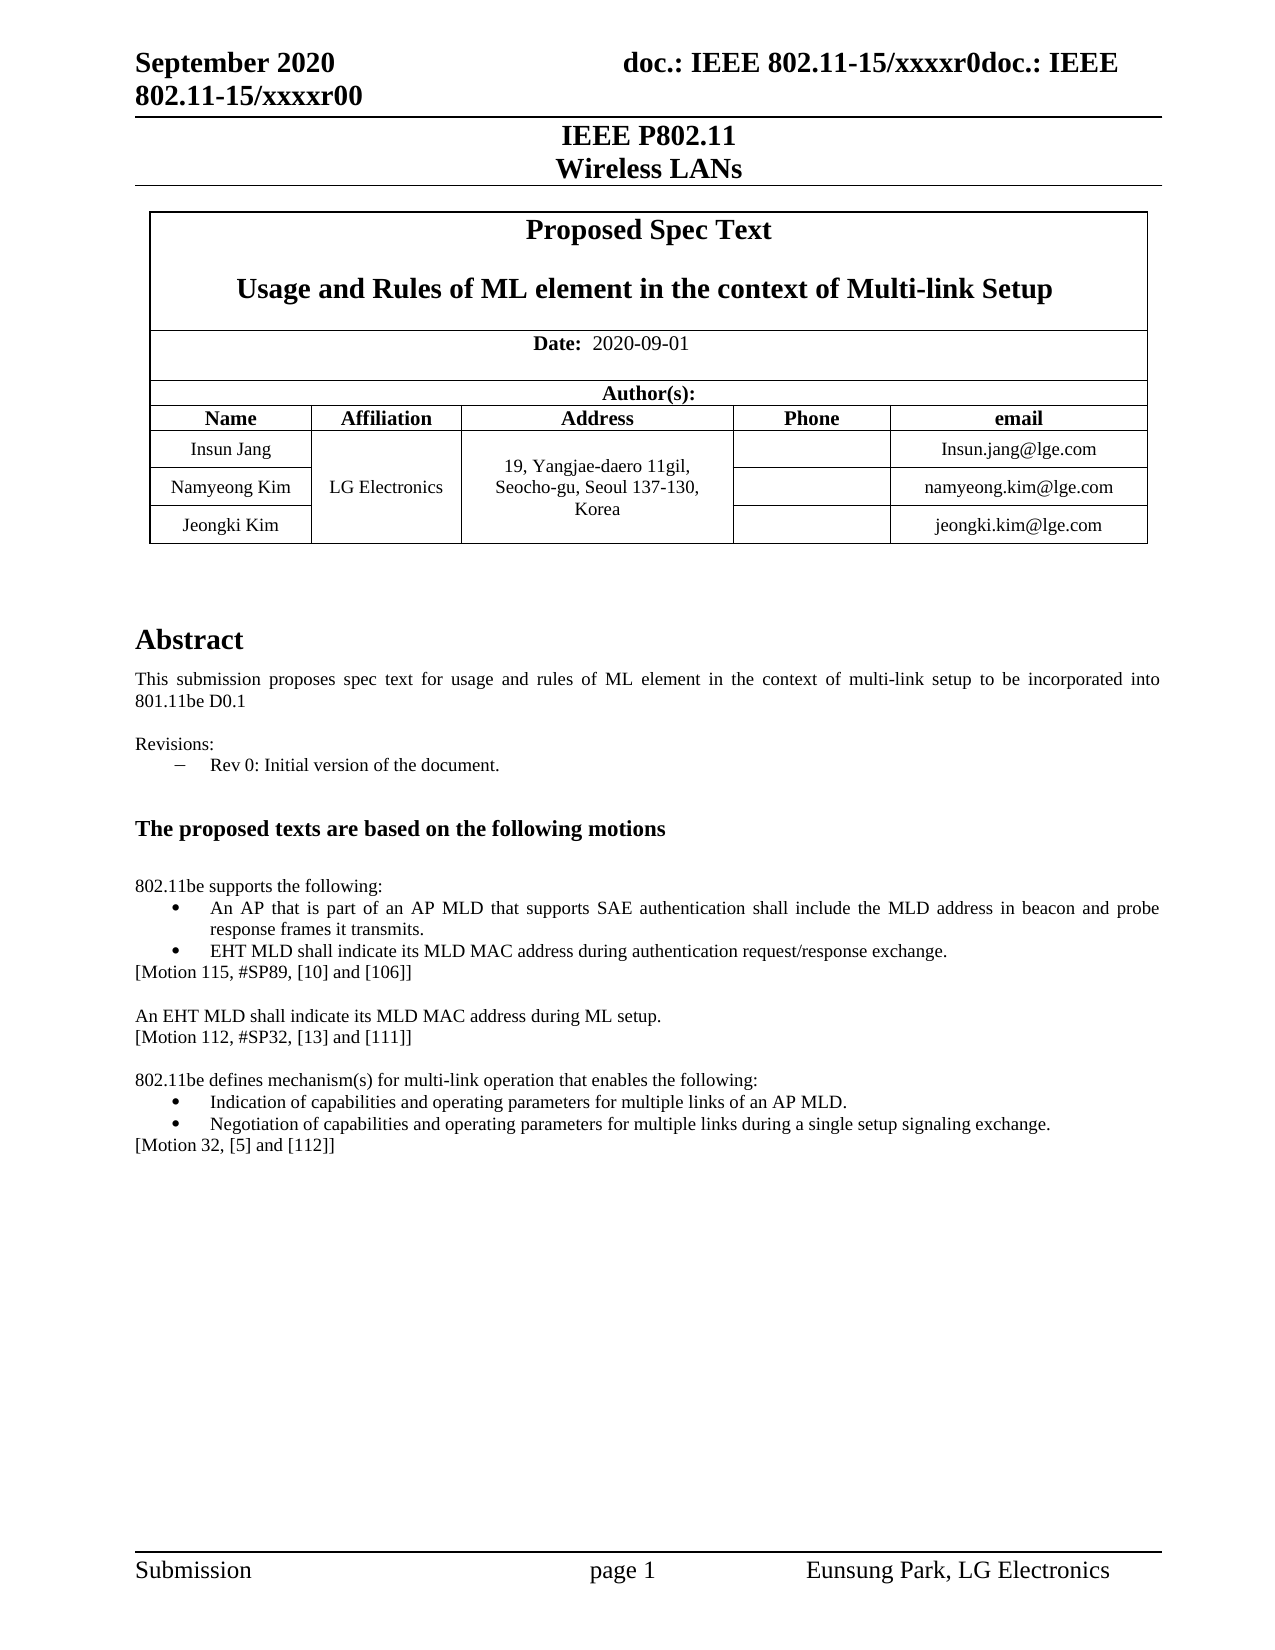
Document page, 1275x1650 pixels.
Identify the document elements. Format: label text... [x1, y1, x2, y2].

table_cell namyeong.kim@lge.com [891, 468, 1147, 505]
table_cell [734, 506, 890, 543]
text The proposed texts are based on the following motions [135, 815, 1162, 841]
list [Motion 32, and ] [135, 1134, 1162, 1156]
table_cell 19, Yangjae-daero 11gil, Seocho-gu, Seoul 137-130, Korea [462, 431, 733, 543]
table_cell [734, 431, 890, 467]
table_cell Name [151, 406, 311, 430]
table_cell [734, 468, 890, 505]
list Negotiation of capabilities and operating parameters for multiple links during a single setup signaling exchange. [172, 1112, 1162, 1134]
table_cell Phone [734, 406, 890, 430]
table_cell Date: 2020-09-01 [151, 331, 1147, 380]
table_cell jeongki.kim@lge.com [891, 506, 1147, 543]
list EHT MLD shall indicate its MLD MAC address during authentication request/response exchange. [172, 940, 1162, 961]
text This submission proposes spec text for usage and rules of ML element in the context of multi-link setup to be incorporated into 801.11be D0.1 [135, 668, 1162, 711]
table_cell LG Electronics [312, 431, 461, 543]
list Rev 0: Initial version of the document. [172, 754, 1162, 776]
text IEEE P802.11 Wireless LANs [135, 118, 1162, 185]
text [Motion 112, #SP32, and ] [135, 1026, 1162, 1048]
text An EHT MLD shall indicate its MLD MAC address during ML setup. [135, 1004, 1162, 1026]
list 802.11be defines mechanism(s) for multi-link operation that enables the following: [135, 1069, 1162, 1091]
text [Motion 115, #SP89, and ] [135, 961, 1162, 983]
table_cell Jeongki Kim [151, 506, 311, 543]
list Indication of capabilities and operating parameters for multiple links of an AP MLD. [172, 1091, 1162, 1112]
table_cell Address [462, 406, 733, 430]
table_header Proposed Spec Text Usage and Rules of ML element in the context of Multi-link Setup [151, 213, 1147, 329]
table_cell Insun.jang@lge.com [891, 431, 1147, 467]
table_cell email [891, 406, 1147, 430]
table_cell Namyeong Kim [151, 468, 311, 505]
text 802.11be supports the following: [135, 875, 1162, 897]
table_cell Author(s): [151, 381, 1147, 405]
table_cell Insun Jang [151, 431, 311, 467]
text Abstract [135, 622, 1162, 656]
text Revisions: [135, 733, 1162, 754]
list An AP that is part of an AP MLD that supports SAE authentication shall include the MLD address in beacon and probe response frames it transmits. [172, 897, 1162, 940]
table_cell Affiliation [312, 406, 461, 430]
